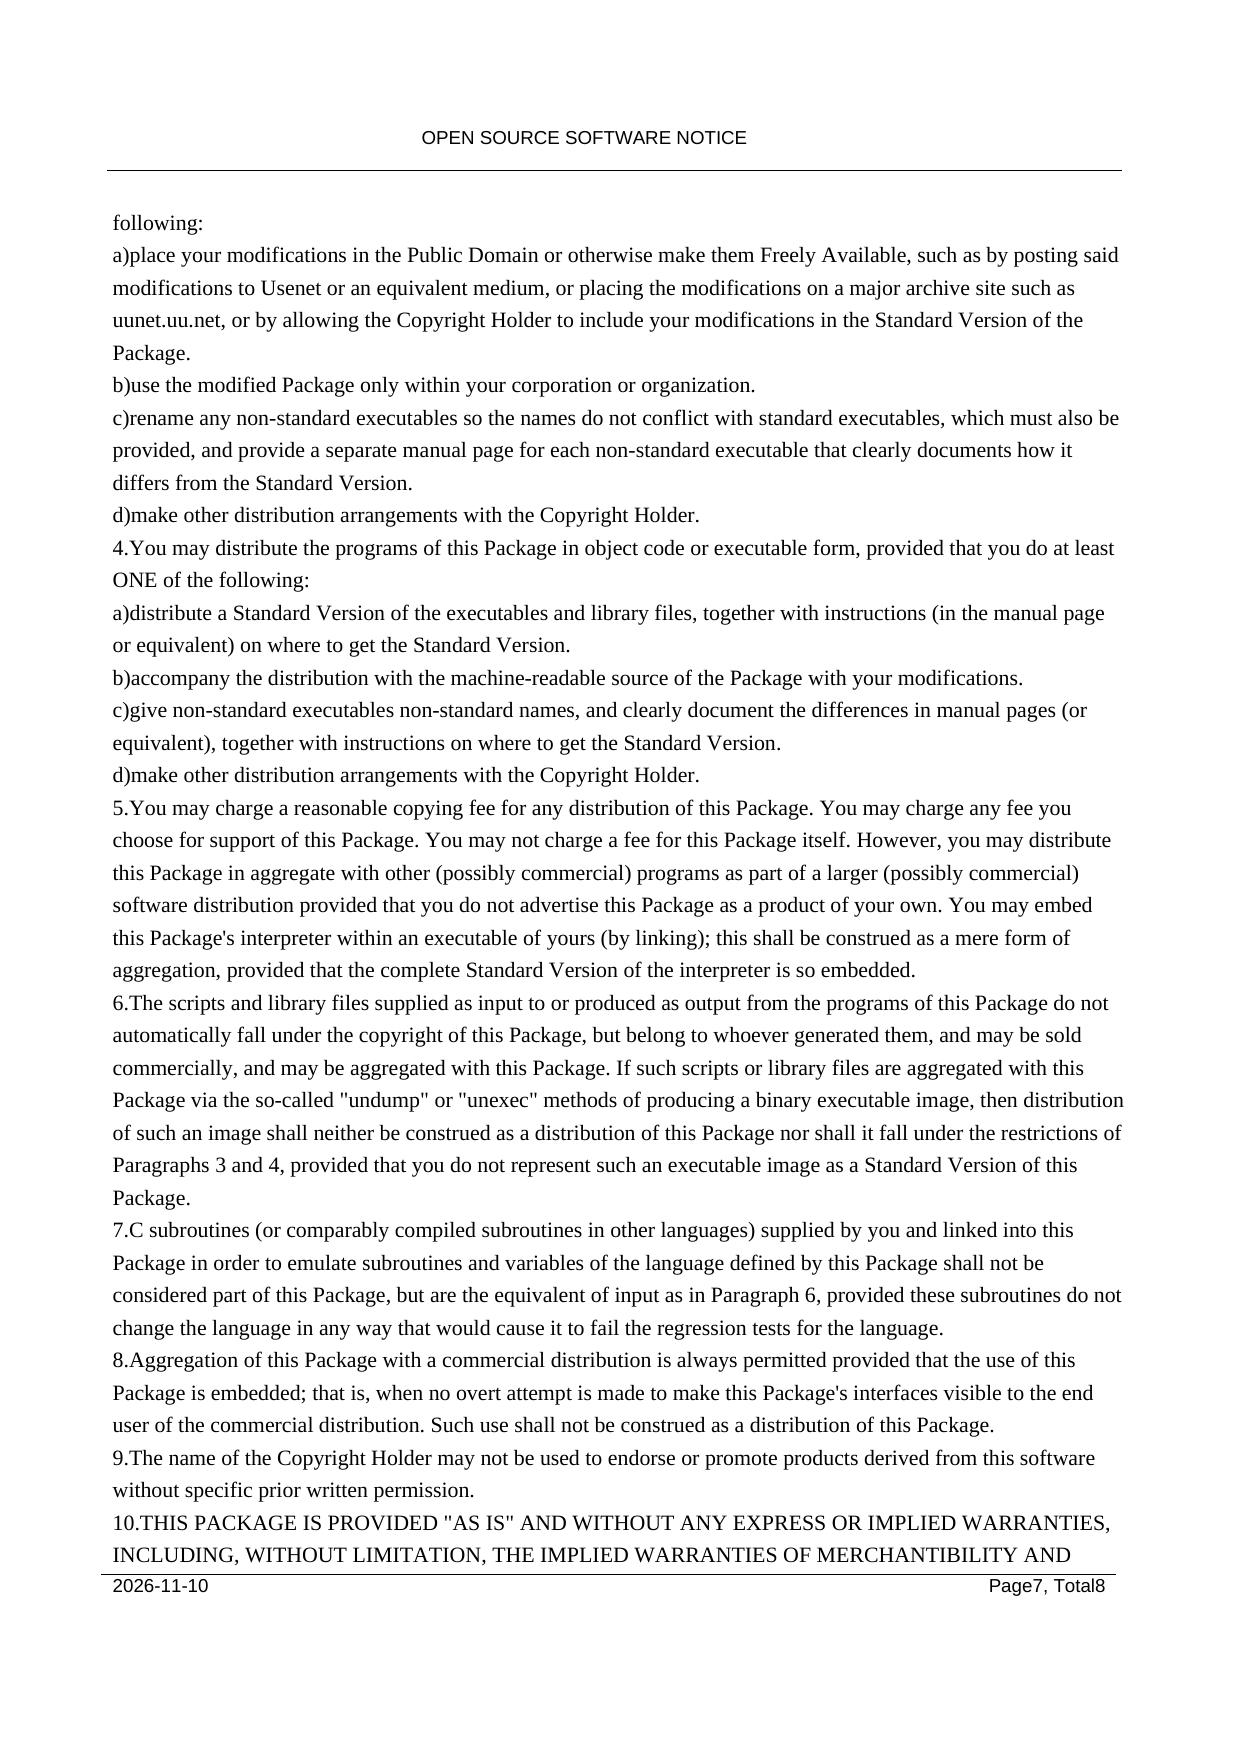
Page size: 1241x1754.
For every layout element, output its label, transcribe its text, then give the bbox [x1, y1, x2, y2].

text 8.Aggregation of this Package with a commercial distribution is always permitted provided that the use of this Package is embedded; that is, when no overt attempt is made to make this Package's interfaces visible to the end user of the commercial distribution. Such use shall not be construed as a distribution of this Package. [112, 1344, 1128, 1441]
text b)use the modified Package only within your corporation or organization. [112, 369, 1128, 401]
text 7.C subroutines (or comparably compiled subroutines in other languages) supplied by you and linked into this Package in order to emulate subroutines and variables of the language defined by this Package shall not be considered part of this Package, but are the equivalent of input as in Paragraph 6, provided these subroutines do not change the language in any way that would cause it to fail the regression tests for the language. [112, 1214, 1128, 1344]
text c)give non-standard executables non-standard names, and clearly document the differences in manual pages (or equivalent), together with instructions on where to get the Standard Version. [112, 694, 1128, 759]
text a)distribute a Standard Version of the executables and library files, together with instructions (in the manual page or equivalent) on where to get the Standard Version. [112, 596, 1128, 661]
text a)place your modifications in the Public Domain or otherwise make them Freely Available, such as by posting said modifications to Usenet or an equivalent medium, or placing the modifications on a major archive site such as uunet.uu.net, or by allowing the Copyright Holder to include your modifications in the Standard Version of the Package. [112, 239, 1128, 369]
text 5.You may charge a reasonable copying fee for any distribution of this Package. You may charge any fee you choose for support of this Package. You may not charge a fee for this Package itself. However, you may distribute this Package in aggregate with other (possibly commercial) programs as part of a larger (possibly commercial) software distribution provided that you do not advertise this Package as a product of your own. You may embed this Package's interpreter within an executable of yours (by linking); this shall be construed as a mere form of aggregation, provided that the complete Standard Version of the interpreter is so embedded. [112, 791, 1128, 986]
text b)accompany the distribution with the machine-readable source of the Package with your modifications. [112, 661, 1128, 694]
text d)make other distribution arrangements with the Copyright Holder. [112, 499, 1128, 531]
text c)rename any non-standard executables so the names do not conflict with standard executables, which must also be provided, and provide a separate manual page for each non-standard executable that clearly documents how it differs from the Standard Version. [112, 401, 1128, 499]
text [112, 1506, 1128, 1571]
text 4.You may distribute the programs of this Package in object code or executable form, provided that you do at least ONE of the following: [112, 531, 1128, 596]
text 6.The scripts and library files supplied as input to or produced as output from the programs of this Package do not automatically fall under the copyright of this Package, but belong to whoever generated them, and may be sold commercially, and may be aggregated with this Package. If such scripts or library files are aggregated with this Package via the so-called "undump" or "unexec" methods of producing a binary executable image, then distribution of such an image shall neither be construed as a distribution of this Package nor shall it fall under the restrictions of Paragraphs 3 and 4, provided that you do not represent such an executable image as a Standard Version of this Package. [112, 986, 1128, 1214]
text d)make other distribution arrangements with the Copyright Holder. [112, 759, 1128, 791]
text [112, 206, 1128, 239]
text 9.The name of the Copyright Holder may not be used to endorse or promote products derived from this software without specific prior written permission. [112, 1441, 1128, 1506]
